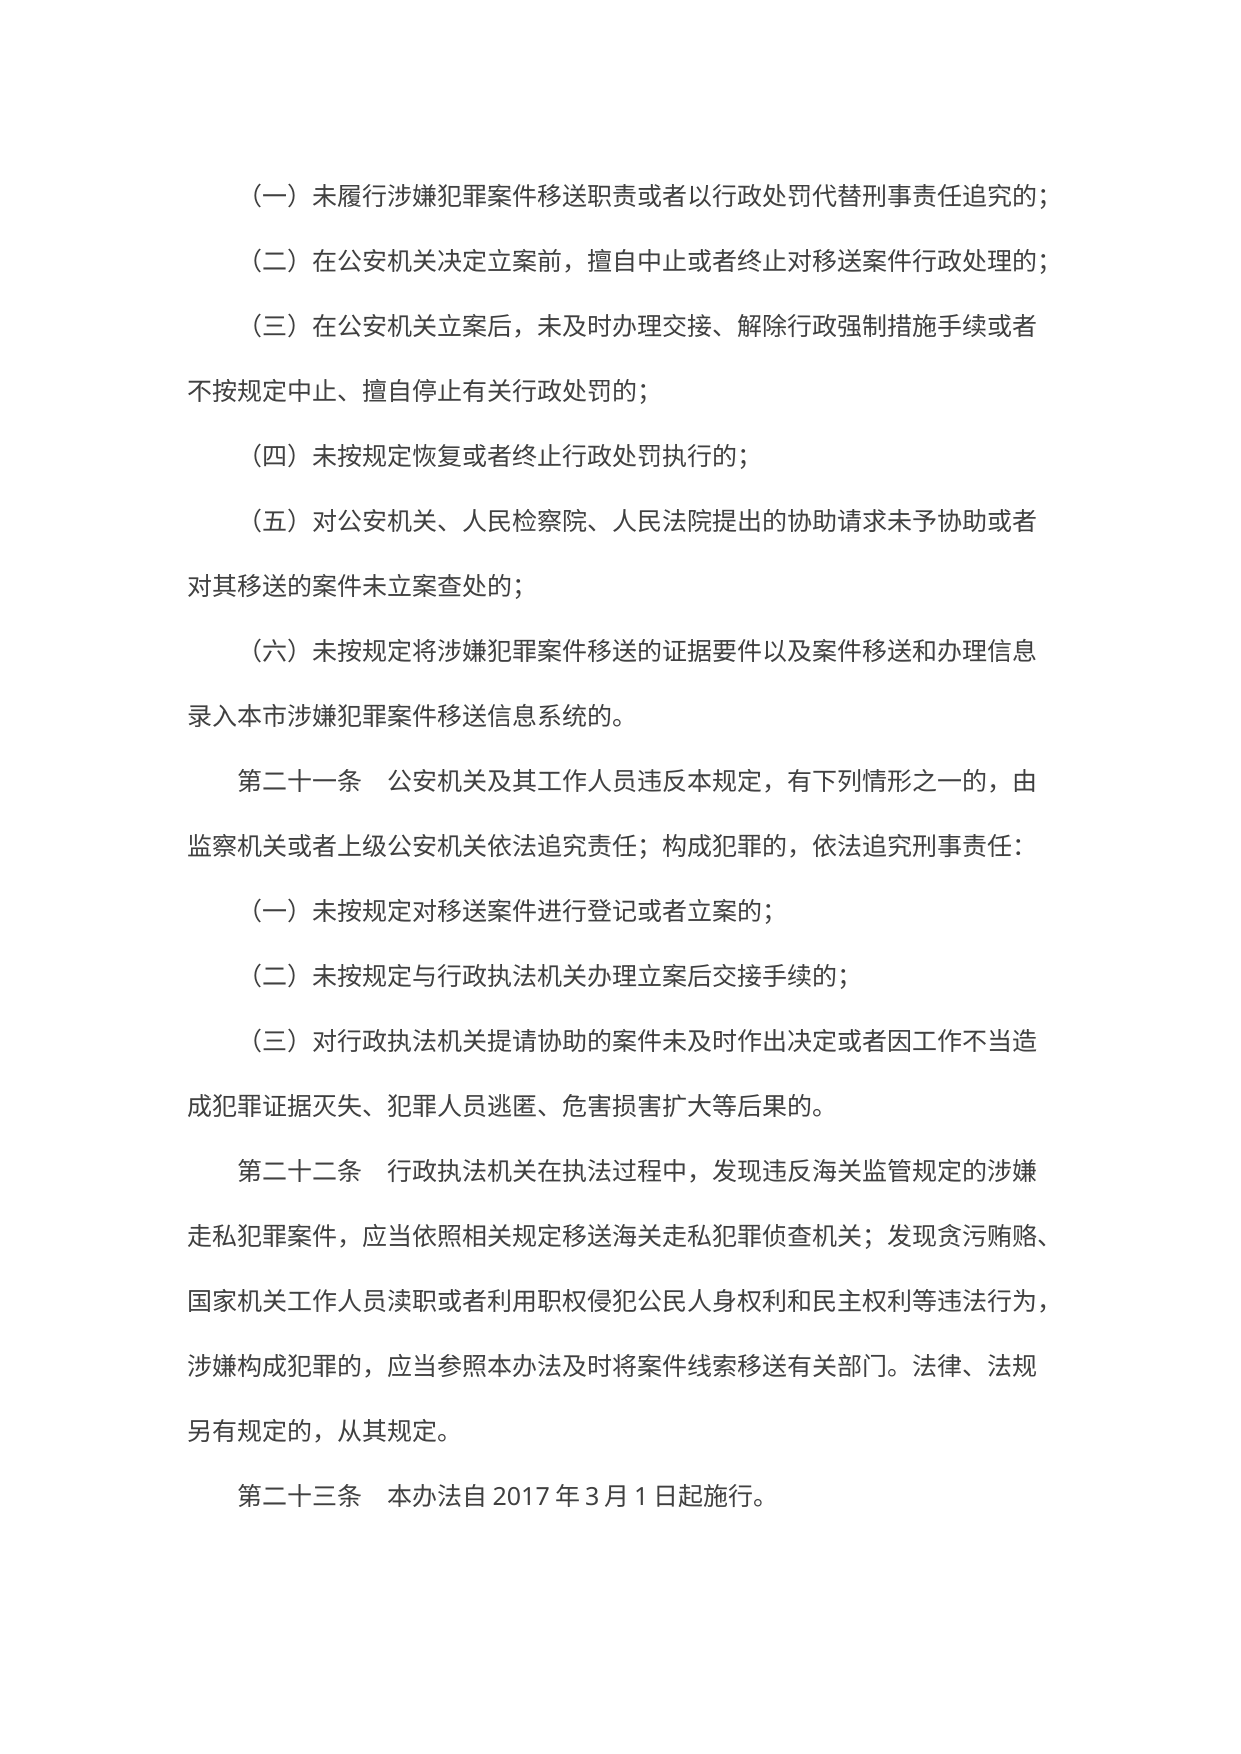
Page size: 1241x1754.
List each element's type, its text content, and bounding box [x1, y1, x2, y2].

text （二）未按规定与行政执法机关办理立案后交接手续的； [187, 942, 1053, 1007]
text （一）未履行涉嫌犯罪案件移送职责或者以行政处罚代替刑事责任追究的； [187, 162, 1053, 227]
text 第二十一条 公安机关及其工作人员违反本规定，有下列情形之一的，由监察机关或者上级公安机关依法追究责任；构成犯罪的，依法追究刑事责任： [187, 747, 1053, 877]
text （二）在公安机关决定立案前，擅自中止或者终止对移送案件行政处理的； [187, 227, 1053, 292]
text （三）对行政执法机关提请协助的案件未及时作出决定或者因工作不当造成犯罪证据灭失、犯罪人员逃匿、危害损害扩大等后果的。 [187, 1007, 1053, 1137]
text （三）在公安机关立案后，未及时办理交接、解除行政强制措施手续或者不按规定中止、擅自停止有关行政处罚的； [187, 292, 1053, 422]
text （一）未按规定对移送案件进行登记或者立案的； [187, 877, 1053, 942]
text （六）未按规定将涉嫌犯罪案件移送的证据要件以及案件移送和办理信息录入本市涉嫌犯罪案件移送信息系统的。 [187, 617, 1053, 747]
text （五）对公安机关、人民检察院、人民法院提出的协助请求未予协助或者对其移送的案件未立案查处的； [187, 487, 1053, 617]
text 第二十二条 行政执法机关在执法过程中，发现违反海关监管规定的涉嫌走私犯罪案件，应当依照相关规定移送海关走私犯罪侦查机关；发现贪污贿赂、国家机关工作人员渎职或者利用职权侵犯公民人身权利和民主权利等违法行为，涉嫌构成犯罪的，应当参照本办法及时将案件线索移送有关部门。法律、法规另有规定的，从其规定。 [187, 1137, 1053, 1462]
text 第二十三条 本办法自2017年3月1日起施行。 [187, 1462, 1053, 1527]
text （四）未按规定恢复或者终止行政处罚执行的； [187, 422, 1053, 487]
